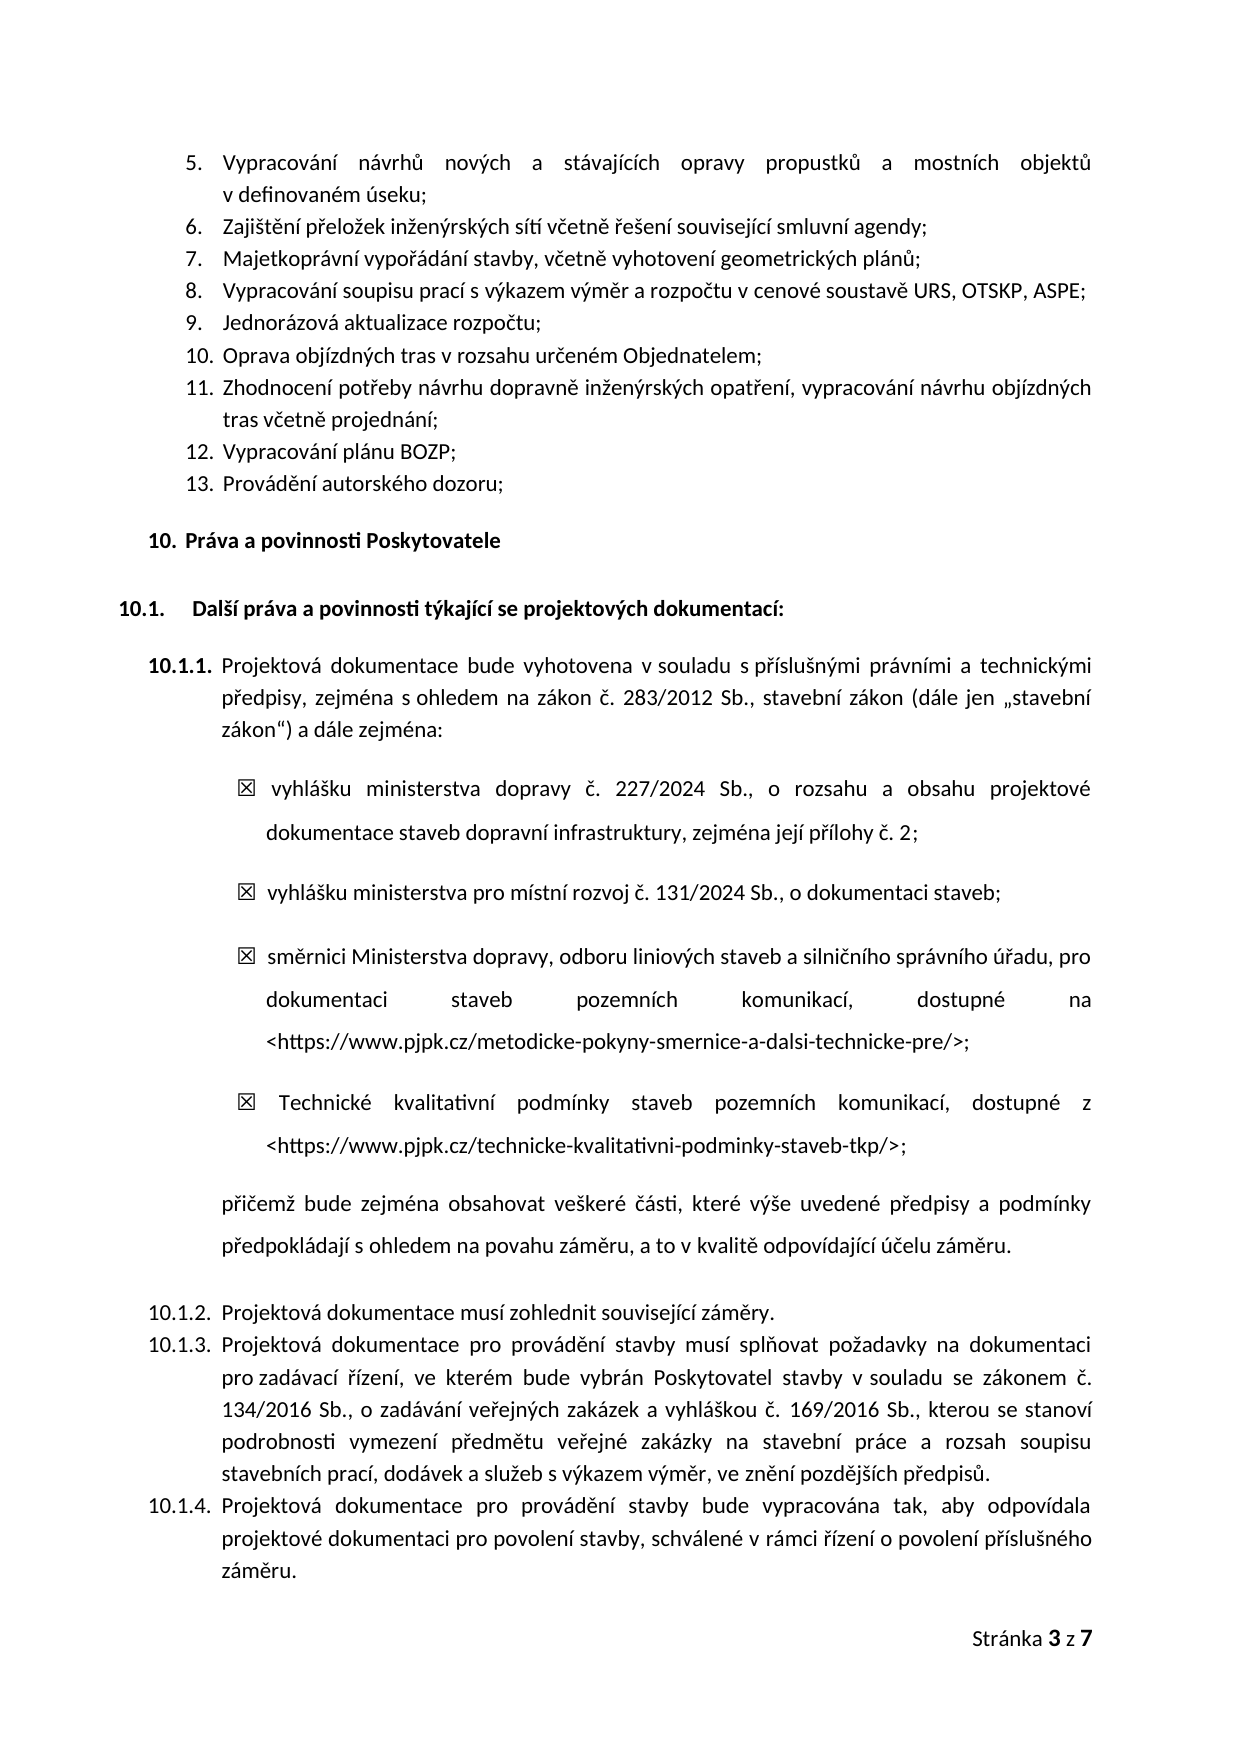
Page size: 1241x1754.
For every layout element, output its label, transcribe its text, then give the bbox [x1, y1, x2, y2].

list Vypracování plánu BOZP; [185, 437, 1093, 465]
list Projektová dokumentace pro provádění stavby bude vypracována tak, aby odpovídala projektové dokumentaci pro povolení stavby, schválené v rámci řízení o povolení příslušného záměru. [148, 1492, 1093, 1584]
list Projektová dokumentace bude vyhotovena v souladu s příslušnými právními a technickými předpisy, zejména s ohledem na zákon č. 283/2012 Sb., stavební zákon (dále jen „stavební zákon“) a dále zejména: [148, 651, 1093, 743]
text vyhlášku ministerstva dopravy č. 227/2024 Sb., o rozsahu a obsahu projektové dokumentace staveb dopravní infrastruktury, zejména její přílohy č. 2; [236, 772, 1093, 846]
list Majetkoprávní vypořádání stavby, včetně vyhotovení geometrických plánů; [185, 244, 1093, 272]
text vyhlášku ministerstva pro místní rozvoj č. 131/2024 Sb., o dokumentaci staveb; [236, 876, 1093, 907]
list Projektová dokumentace pro provádění stavby musí splňovat požadavky na dokumentaci pro zadávací řízení, ve kterém bude vybrán Poskytovatel stavby v souladu se zákonem č. 134/2016 Sb., o zadávání veřejných zakázek a vyhláškou č. 169/2016 Sb., kterou se stanoví podrobnosti vymezení předmětu veřejné zakázky na stavební práce a rozsah soupisu stavebních prací, dodávek a služeb s výkazem výměr, ve znění pozdějších předpisů. [148, 1331, 1093, 1487]
subtitle Další práva a povinnosti týkající se projektových dokumentací: [118, 594, 1093, 622]
list Zajištění přeložek inženýrských sítí včetně řešení související smluvní agendy; [185, 212, 1093, 240]
list Provádění autorského dozoru; [185, 469, 1093, 497]
subtitle Práva a povinnosti Poskytovatele [148, 527, 1093, 555]
list Vypracování soupisu prací s výkazem výměr a rozpočtu v cenové soustavě URS, OTSKP, ASPE; [185, 276, 1093, 304]
text přičemž bude zejména obsahovat veškeré části, které výše uvedené předpisy a podmínky předpokládají s ohledem na povahu záměru, a to v kvalitě odpovídající účelu záměru. [221, 1189, 1093, 1259]
list Jednorázová aktualizace rozpočtu; [185, 308, 1093, 337]
list Projektová dokumentace musí zohlednit související záměry. [148, 1298, 1093, 1326]
text Technické kvalitativní podmínky staveb pozemních komunikací, dostupné z <https://www.pjpk.cz/technicke-kvalitativni-podminky-staveb-tkp/>; [236, 1086, 1093, 1159]
list Oprava objízdných tras v rozsahu určeném Objednatelem; [185, 341, 1093, 369]
text směrnici Ministerstva dopravy, odboru liniových staveb a silničního správního úřadu, pro dokumentaci staveb pozemních komunikací, dostupné na <https://www.pjpk.cz/metodicke-pokyny-smernice-a-dalsi-technicke-pre/>; [236, 940, 1093, 1055]
list Vypracování návrhů nových a stávajících opravy propustků a mostních objektů v definovaném úseku; [185, 148, 1093, 208]
list Zhodnocení potřeby návrhu dopravně inženýrských opatření, vypracování návrhu objízdných tras včetně projednání; [185, 373, 1093, 433]
